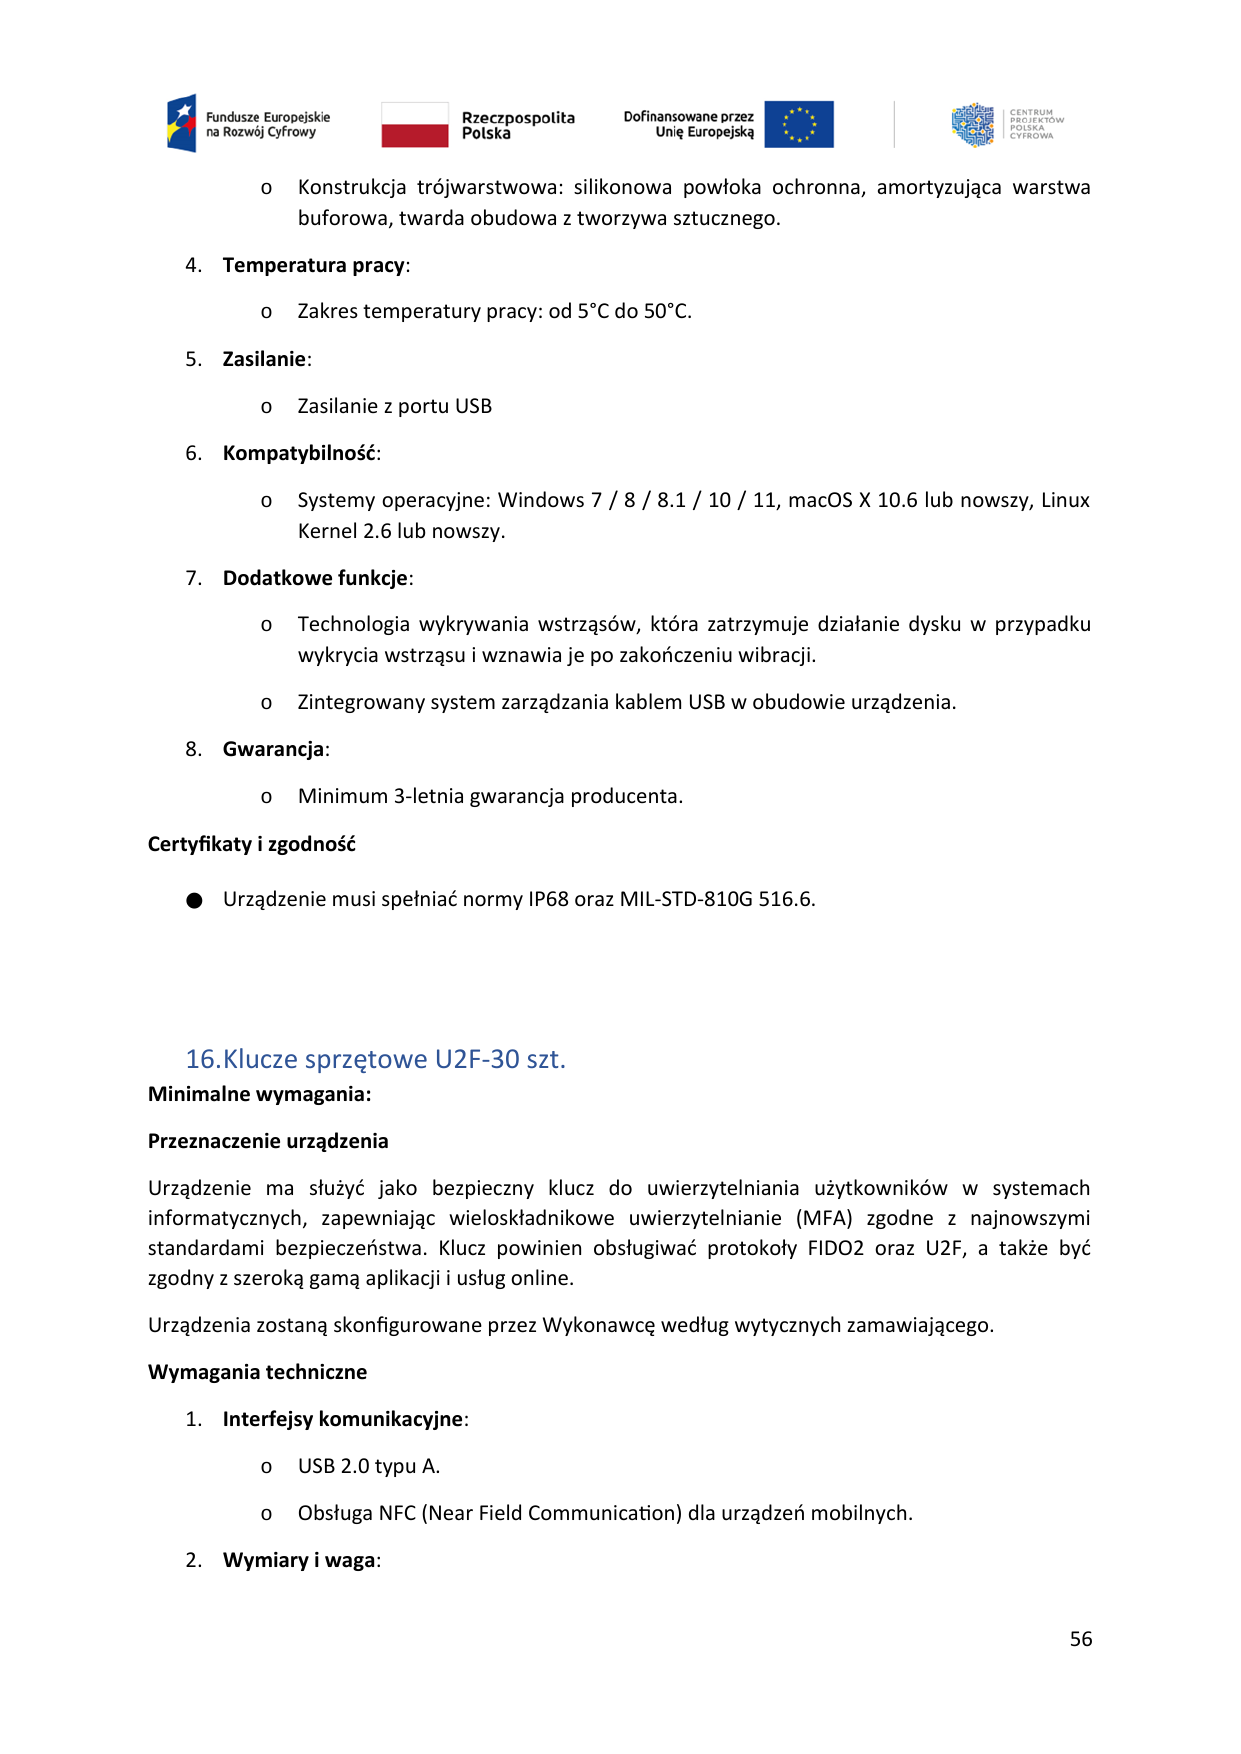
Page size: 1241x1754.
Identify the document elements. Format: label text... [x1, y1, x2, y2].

text Wymagania techniczne [148, 1357, 1093, 1385]
list Temperatura pracy: [185, 250, 1093, 278]
list USB 2.0 typu A. [260, 1451, 1093, 1479]
list Zintegrowany system zarządzania kablem USB w obudowie urządzenia. [260, 687, 1093, 716]
text Certyfikaty i zgodność [148, 829, 1093, 857]
list Zakres temperatury pracy: od 5°C do 50°C. [260, 297, 1093, 325]
text Przeznaczenie urządzenia [148, 1126, 1093, 1154]
list Obsługa NFC (Near Field Communication) dla urządzeń mobilnych. [260, 1498, 1093, 1527]
list Interfejsy komunikacyjne: [185, 1404, 1093, 1432]
list Zasilanie: [185, 344, 1093, 372]
list Konstrukcja trójwarstwowa: silikonowa powłoka ochronna, amortyzująca warstwa buforowa, twarda obudowa z tworzywa sztucznego. [260, 172, 1093, 231]
picture [147, 73, 1093, 172]
text Urządzenia zostaną skonfigurowane przez Wykonawcę według wytycznych zamawiającego. [148, 1310, 1093, 1338]
list Technologia wykrywania wstrząsów, która zatrzymuje działanie dysku w przypadku wykrycia wstrząsu i wznawia je po zakończeniu wibracji. [260, 609, 1093, 668]
text Minimalne wymagania: [148, 1079, 1093, 1107]
list Kompatybilność: [185, 438, 1093, 466]
list Systemy operacyjne: Windows 7 / 8 / 8.1 / 10 / 11, macOS X 10.6 lub nowszy, Linux Kernel 2.6 lub nowszy. [260, 485, 1093, 544]
list Wymiary i waga: [185, 1546, 1093, 1574]
list Zasilanie z portu USB [260, 391, 1093, 419]
list Dodatkowe funkcje: [185, 563, 1093, 591]
list Urządzenie musi spełniać normy IP68 oraz MIL-STD-810G 516.6. [185, 876, 1093, 918]
list Minimum 3-letnia gwarancja producenta. [260, 781, 1093, 810]
text Urządzenie ma służyć jako bezpieczny klucz do uwierzytelniania użytkowników w systemach informatycznych, zapewniając wieloskładnikowe uwierzytelnianie (MFA) zgodne z najnowszymi standardami bezpieczeństwa. Klucz powinien obsługiwać protokoły FIDO2 oraz U2F, a także być zgodny z szeroką gamą aplikacji i usług online. [148, 1173, 1093, 1291]
subtitle Klucze sprzętowe U2F-30 szt. [185, 1041, 1093, 1076]
list Gwarancja: [185, 734, 1093, 763]
